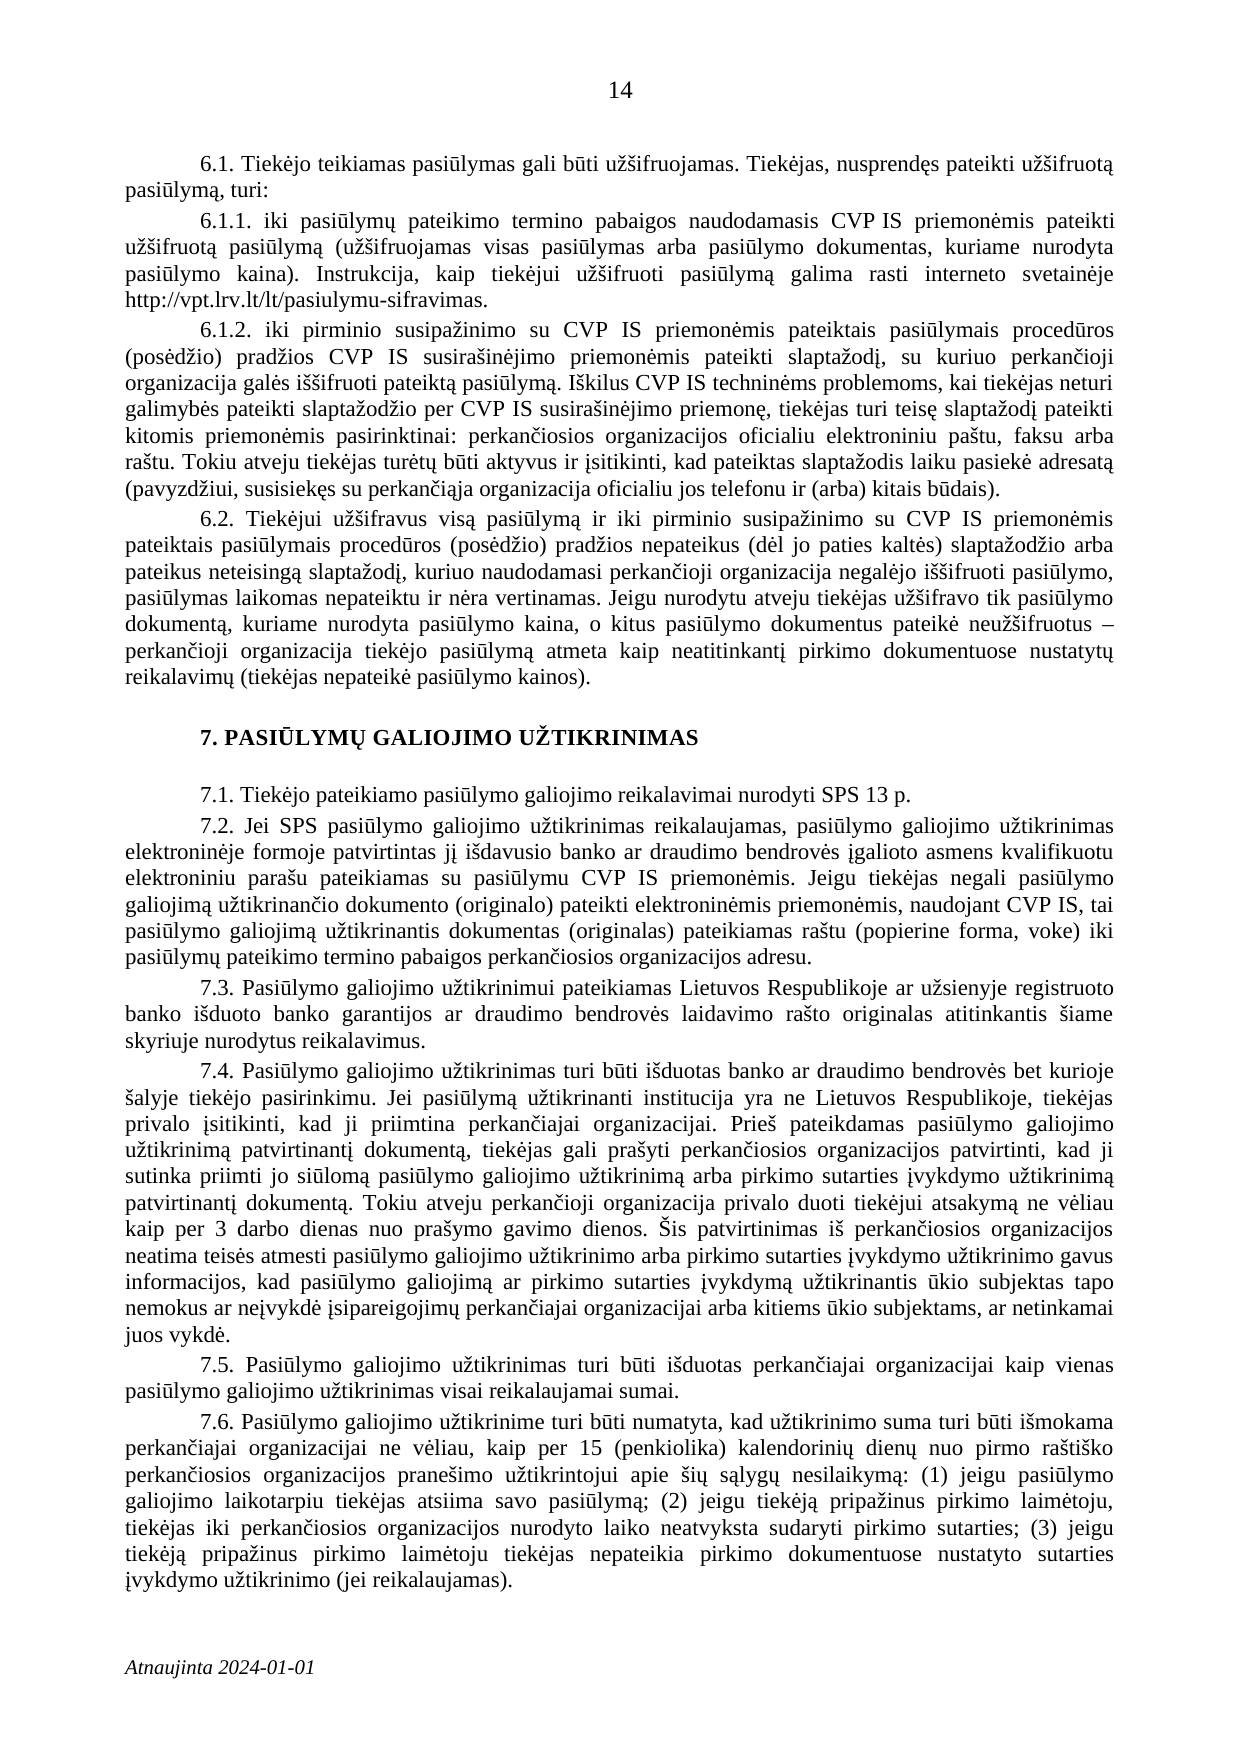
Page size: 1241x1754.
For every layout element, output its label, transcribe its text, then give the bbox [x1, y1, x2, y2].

text 6.1. Tiekėjo teikiamas pasiūlymas gali būti užšifruojamas. Tiekėjas, nusprendęs pateikti užšifruotą pasiūlymą, turi: [125, 150, 1115, 203]
text 7.5. Pasiūlymo galiojimo užtikrinimas turi būti išduotas perkančiajai organizacijai kaip vienas pasiūlymo galiojimo užtikrinimas visai reikalaujamai sumai. [125, 1351, 1115, 1404]
text 7.3. Pasiūlymo galiojimo užtikrinimui pateikiamas Lietuvos Respublikoje ar užsienyje registruoto banko išduoto banko garantijos ar draudimo bendrovės laidavimo rašto originalas atitinkantis šiame skyriuje nurodytus reikalavimus. [125, 974, 1115, 1053]
text 6.1.2. iki pirminio susipažinimo su CVP IS priemonėmis pateiktais pasiūlymais procedūros (posėdžio) pradžios CVP IS susirašinėjimo priemonėmis pateikti slaptažodį, su kuriuo perkančioji organizacija galės iššifruoti pateiktą pasiūlymą. Iškilus CVP IS techninėms problemoms, kai tiekėjas neturi galimybės pateikti slaptažodžio per CVP IS susirašinėjimo priemonę, tiekėjas turi teisę slaptažodį pateikti kitomis priemonėmis pasirinktinai: perkančiosios organizacijos oficialiu elektroniniu paštu, faksu arba raštu. Tokiu atveju tiekėjas turėtų būti aktyvus ir įsitikinti, kad pateiktas slaptažodis laiku pasiekė adresatą (pavyzdžiui, susisiekęs su perkančiąja organizacija oficialiu jos telefonu ir (arba) kitais būdais). [125, 316, 1115, 501]
text 6.2. Tiekėjui užšifravus visą pasiūlymą ir iki pirminio susipažinimo su CVP IS priemonėmis pateiktais pasiūlymais procedūros (posėdžio) pradžios nepateikus (dėl jo paties kaltės) slaptažodžio arba pateikus neteisingą slaptažodį, kuriuo naudodamasi perkančioji organizacija negalėjo iššifruoti pasiūlymo, pasiūlymas laikomas nepateiktu ir nėra vertinamas. Jeigu nurodytu atveju tiekėjas užšifravo tik pasiūlymo dokumentą, kuriame nurodyta pasiūlymo kaina, o kitus pasiūlymo dokumentus pateikė neužšifruotus – perkančioji organizacija tiekėjo pasiūlymą atmeta kaip neatitinkantį pirkimo dokumentuose nustatytų reikalavimų (tiekėjas nepateikė pasiūlymo kainos). [125, 505, 1115, 689]
text 7.1. Tiekėjo pateikiamo pasiūlymo galiojimo reikalavimai nurodyti SPS 13 p. [125, 781, 1115, 807]
text 7.4. Pasiūlymo galiojimo užtikrinimas turi būti išduotas banko ar draudimo bendrovės bet kurioje šalyje tiekėjo pasirinkimu. Jei pasiūlymą užtikrinanti institucija yra ne Lietuvos Respublikoje, tiekėjas privalo įsitikinti, kad ji priimtina perkančiajai organizacijai. Prieš pateikdamas pasiūlymo galiojimo užtikrinimą patvirtinantį dokumentą, tiekėjas gali prašyti perkančiosios organizacijos patvirtinti, kad ji sutinka priimti jo siūlomą pasiūlymo galiojimo užtikrinimą arba pirkimo sutarties įvykdymo užtikrinimą patvirtinantį dokumentą. Tokiu atveju perkančioji organizacija privalo duoti tiekėjui atsakymą ne vėliau kaip per 3 darbo dienas nuo prašymo gavimo dienos. Šis patvirtinimas iš perkančiosios organizacijos neatima teisės atmesti pasiūlymo galiojimo užtikrinimo arba pirkimo sutarties įvykdymo užtikrinimo gavus informacijos, kad pasiūlymo galiojimą ar pirkimo sutarties įvykdymą užtikrinantis ūkio subjektas tapo nemokus ar neįvykdė įsipareigojimų perkančiajai organizacijai arba kitiems ūkio subjektams, ar netinkamai juos vykdė. [125, 1057, 1115, 1347]
text 7.2. Jei SPS pasiūlymo galiojimo užtikrinimas reikalaujamas, pasiūlymo galiojimo užtikrinimas elektroninėje formoje patvirtintas jį išdavusio banko ar draudimo bendrovės įgalioto asmens kvalifikuotu elektroniniu parašu pateikiamas su pasiūlymu CVP IS priemonėmis. Jeigu tiekėjas negali pasiūlymo galiojimą užtikrinančio dokumento (originalo) pateikti elektroninėmis priemonėmis, naudojant CVP IS, tai pasiūlymo galiojimą užtikrinantis dokumentas (originalas) pateikiamas raštu (popierine forma, voke) iki pasiūlymų pateikimo termino pabaigos perkančiosios organizacijos adresu. [125, 812, 1115, 970]
text 6.1.1. iki pasiūlymų pateikimo termino pabaigos naudodamasis CVP IS priemonėmis pateikti užšifruotą pasiūlymą (užšifruojamas visas pasiūlymas arba pasiūlymo dokumentas, kuriame nurodyta pasiūlymo kaina). Instrukcija, kaip tiekėjui užšifruoti pasiūlymą galima rasti interneto svetainėje http://vpt.lrv.lt/lt/pasiulymu-sifravimas. [125, 207, 1115, 312]
subtitle 7. PASIŪLYMŲ GALIOJIMO UŽTIKRINIMAS [125, 724, 1115, 751]
text 7.6. Pasiūlymo galiojimo užtikrinime turi būti numatyta, kad užtikrinimo suma turi būti išmokama perkančiajai organizacijai ne vėliau, kaip per 15 (penkiolika) kalendorinių dienų nuo pirmo raštiško perkančiosios organizacijos pranešimo užtikrintojui apie šių sąlygų nesilaikymą: (1) jeigu pasiūlymo galiojimo laikotarpiu tiekėjas atsiima savo pasiūlymą; (2) jeigu tiekėją pripažinus pirkimo laimėtoju, tiekėjas iki perkančiosios organizacijos nurodyto laiko neatvyksta sudaryti pirkimo sutarties; (3) jeigu tiekėją pripažinus pirkimo laimėtoju tiekėjas nepateikia pirkimo dokumentuose nustatyto sutarties įvykdymo užtikrinimo (jei reikalaujamas). [125, 1408, 1115, 1593]
